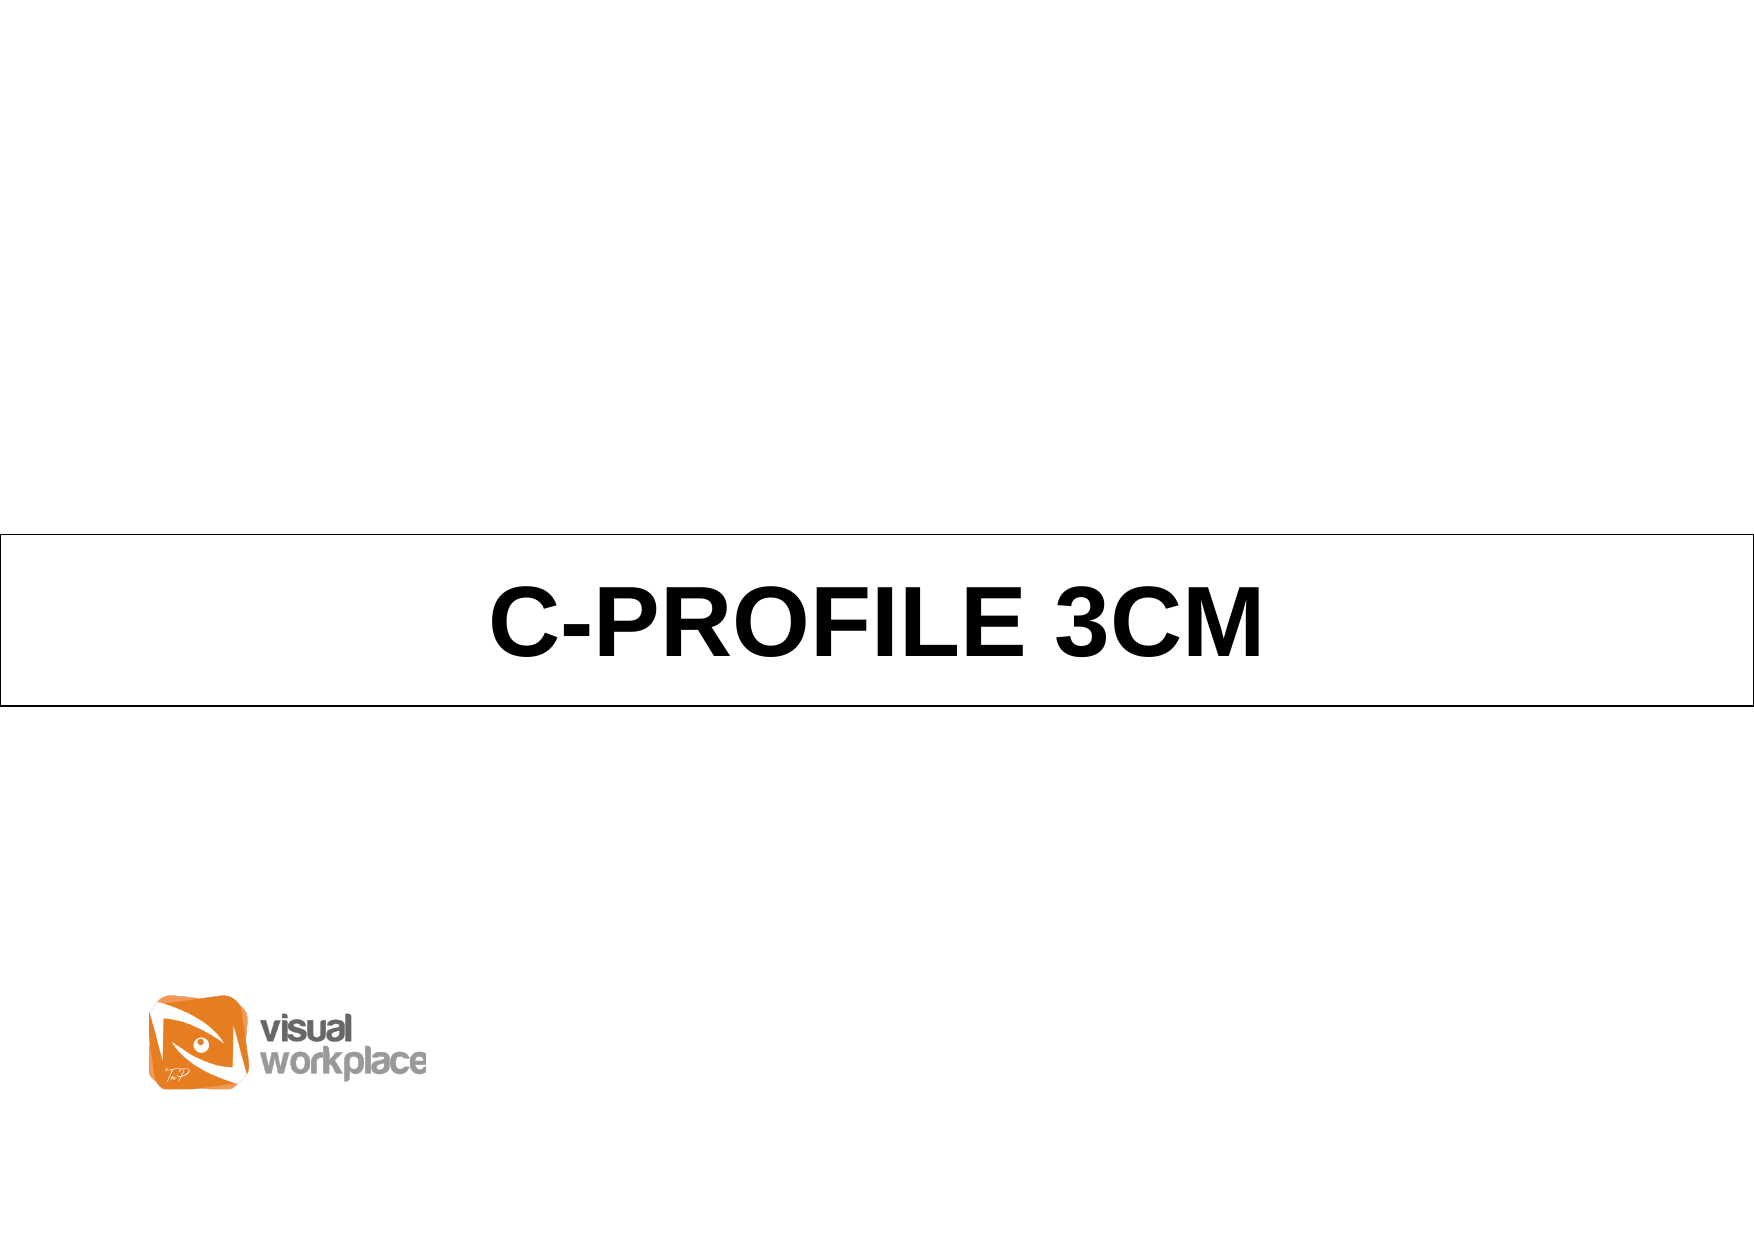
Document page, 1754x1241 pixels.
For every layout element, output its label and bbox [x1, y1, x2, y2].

picture [147, 995, 426, 1089]
